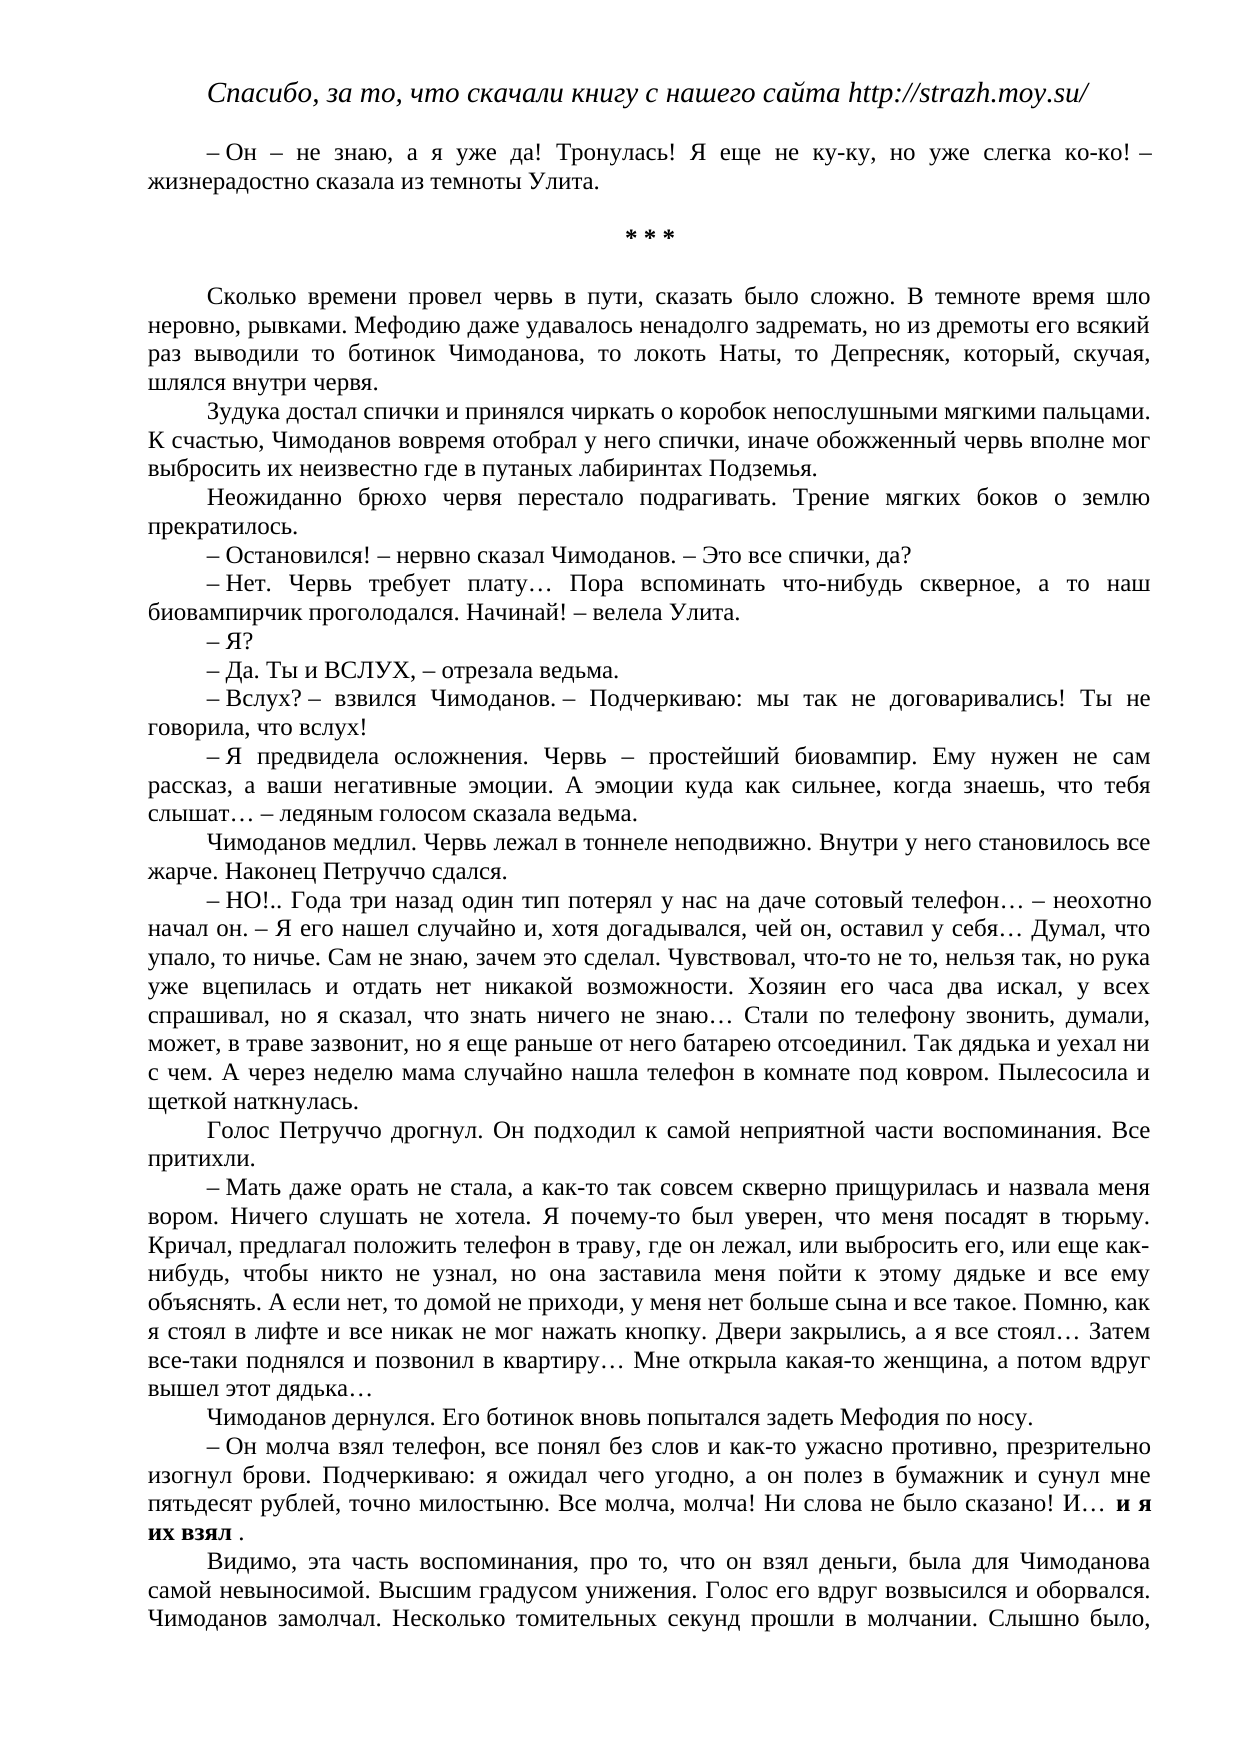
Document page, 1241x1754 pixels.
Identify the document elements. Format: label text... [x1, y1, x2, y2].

text Чимоданов медлил. Червь лежал в тоннеле неподвижно. Внутри у него становилось все жарче. Наконец Петруччо сдался. [148, 827, 1152, 885]
subtitle * * * [148, 223, 1152, 252]
text – Да. Ты и ВСЛУХ, – отрезала ведьма. [148, 655, 1152, 683]
text – Он – не знаю, а я уже да! Тронулась! Я еще не ку-ку, но уже слегка ко-ко! – жизнерадостно сказала из темноты Улита. [148, 137, 1152, 195]
text Сколько времени провел червь в пути, сказать было сложно. В темноте время шло неровно, рывками. Мефодию даже удавалось ненадолго задремать, но из дремоты его всякий раз выводили то ботинок Чимоданова, то локоть Наты, то Депресняк, который, скучая, шлялся внутри червя. [148, 281, 1152, 396]
text – Вслух? – взвился Чимоданов. – Подчеркиваю: мы так не договаривались! Ты не говорила, что вслух! [148, 683, 1152, 741]
text Неожиданно брюхо червя перестало подрагивать. Трение мягких боков о землю прекратилось. [148, 482, 1152, 540]
text – НО!.. Года три назад один тип потерял у нас на даче сотовый телефон… – неохотно начал он. – Я его нашел случайно и, хотя догадывался, чей он, оставил у себя… Думал, что упало, то ничье. Сам не знаю, зачем это сделал. Чувствовал, что-то не то, нельзя так, но рука уже вцепилась и отдать нет никакой возможности. Хозяин его часа два искал, у всех спрашивал, но я сказал, что знать ничего не знаю… Стали по телефону звонить, думали, может, в траве зазвонит, но я еще раньше от него батарею отсоединил. Так дядька и уехал ни с чем. А через неделю мама случайно нашла телефон в комнате под ковром. Пылесосила и щеткой наткнулась. [148, 885, 1152, 1115]
text – Я? [148, 626, 1152, 655]
text – Нет. Червь требует плату… Пора вспоминать что-нибудь скверное, а то наш биовампирчик проголодался. Начинай! – велела Улита. [148, 568, 1152, 626]
text – Остановился! – нервно сказал Чимоданов. – Это все спички, да? [148, 540, 1152, 568]
text – Мать даже орать не стала, а как-то так совсем скверно прищурилась и назвала меня вором. Ничего слушать не хотела. Я почему-то был уверен, что меня посадят в тюрьму. Кричал, предлагал положить телефон в траву, где он лежал, или выбросить его, или еще как-нибудь, чтобы никто не узнал, но она заставила меня пойти к этому дядьке и все ему объяснять. А если нет, то домой не приходи, у меня нет больше сына и все такое. Помню, как я стоял в лифте и все никак не мог нажать кнопку. Двери закрылись, а я все стоял… Затем все-таки поднялся и позвонил в квартиру… Мне открыла какая-то женщина, а потом вдруг вышел этот дядька… [148, 1172, 1152, 1402]
text – Он молча взял телефон, все понял без слов и как-то ужасно противно, презрительно изогнул брови. Подчеркиваю: я ожидал чего угодно, а он полез в бумажник и сунул мне пятьдесят рублей, точно милостыню. Все молча, молча! Ни слова не было сказано! И… и я их взял . [148, 1431, 1152, 1546]
text Чимоданов дернулся. Его ботинок вновь попытался задеть Мефодия по носу. [148, 1402, 1152, 1431]
text Голос Петруччо дрогнул. Он подходил к самой неприятной части воспоминания. Все притихли. [148, 1115, 1152, 1172]
text Зудука достал спички и принялся чиркать о коробок непослушными мягкими пальцами. К счастью, Чимоданов вовремя отобрал у него спички, иначе обожженный червь вполне мог выбросить их неизвестно где в путаных лабиринтах Подземья. [148, 396, 1152, 482]
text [148, 1546, 1152, 1632]
text – Я предвидела осложнения. Червь – простейший биовампир. Ему нужен не сам рассказ, а ваши негативные эмоции. А эмоции куда как сильнее, когда знаешь, что тебя слышат… – ледяным голосом сказала ведьма. [148, 741, 1152, 827]
